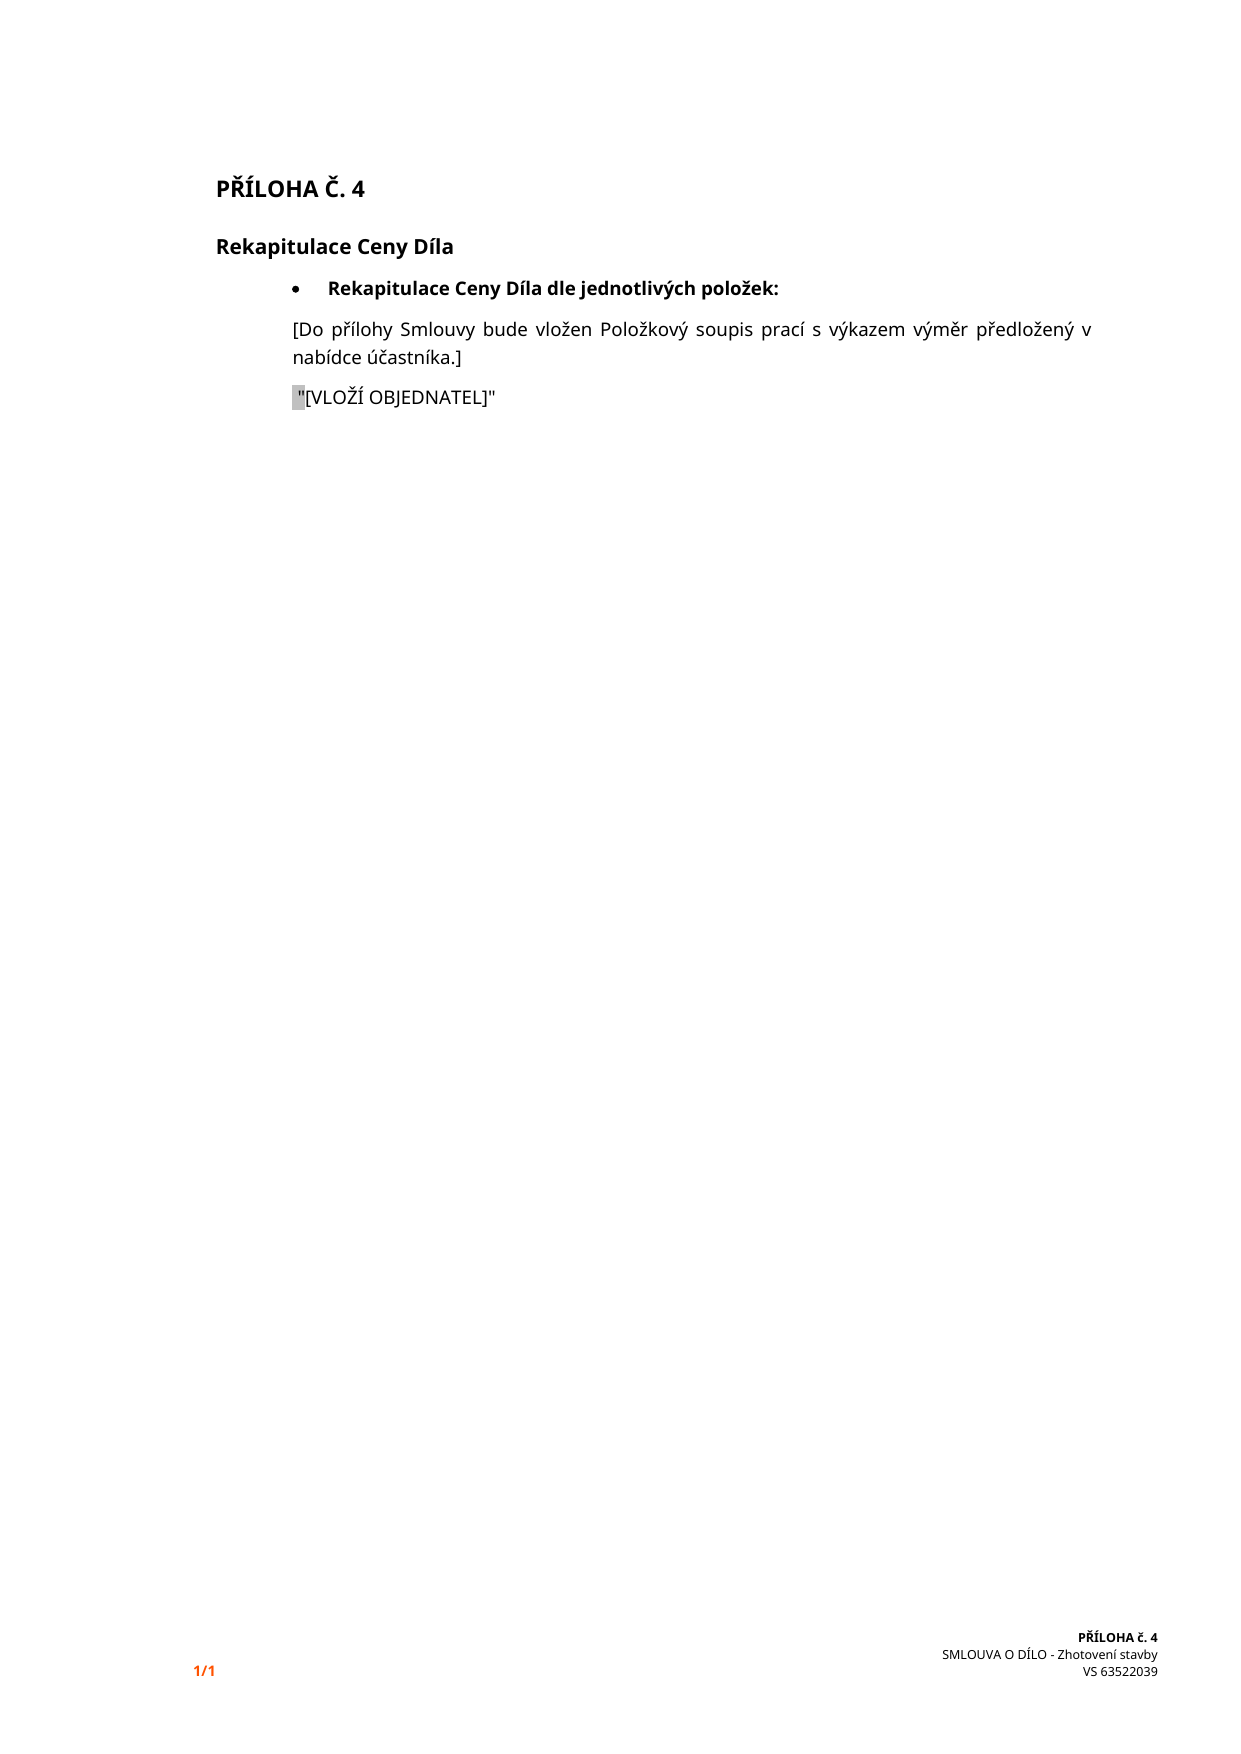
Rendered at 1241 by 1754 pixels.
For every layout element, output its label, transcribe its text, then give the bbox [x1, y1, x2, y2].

text Rekapitulace Ceny Díla [216, 232, 1093, 260]
text Příloha č. 4 [216, 172, 1093, 204]
text Rekapitulace Ceny Díla dle jednotlivých položek: [292, 276, 1093, 301]
text [Do přílohy Smlouvy bude vložen Položkový soupis prací s výkazem výměr předložený v nabídce účastníka.] [257, 316, 1093, 370]
